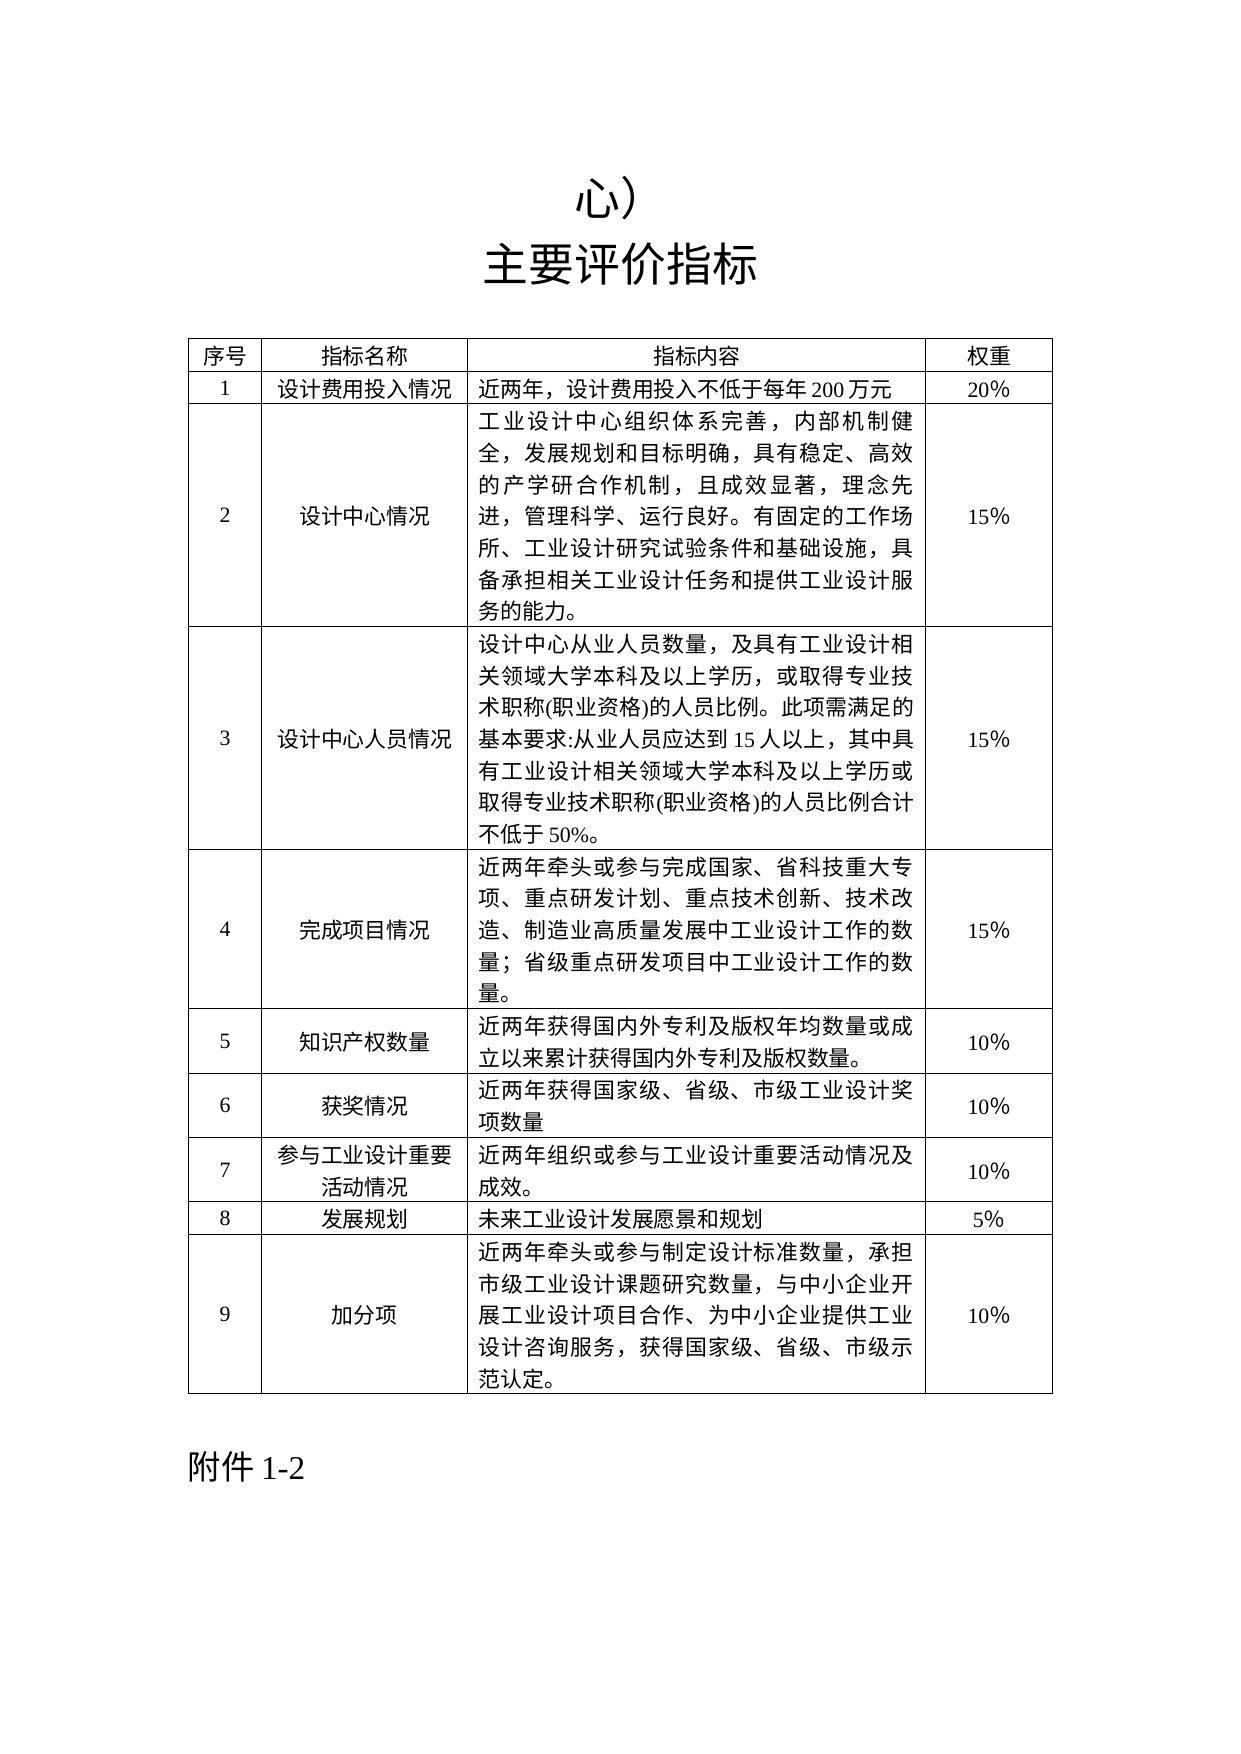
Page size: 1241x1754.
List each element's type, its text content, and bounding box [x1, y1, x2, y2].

table_cell 近两年牵头或参与完成国家、省科技重大专项、重点研发计划、重点技术创新、技术改造、制造业高质量发展中工业设计工作的数量；省级重点研发项目中工业设计工作的数量。 [468, 850, 925, 1008]
text 成都市工业设计中心（企业工业设计中心） [187, 162, 1053, 228]
table_cell 近两年获得国家级、省级、市级工业设计奖项数量 [468, 1074, 925, 1137]
table_cell 近两年，设计费用投入不低于每年200万元 [468, 372, 925, 403]
table_cell 近两年获得国内外专利及版权年均数量或成立以来累计获得国内外专利及版权数量。 [468, 1009, 925, 1072]
table_cell 完成项目情况 [262, 850, 467, 1008]
table_cell 20％ [926, 372, 1052, 403]
table_cell 发展规划 [262, 1202, 467, 1234]
table_header 权重 [926, 339, 1052, 371]
table_header 序号 [189, 339, 261, 371]
table_cell 15％ [926, 627, 1052, 849]
text 主要评价指标 [187, 228, 1053, 295]
table_cell 设计中心情况 [262, 404, 467, 626]
table_cell 设计中心从业人员数量，及具有工业设计相关领域大学本科及以上学历，或取得专业技术职称(职业资格)的人员比例。此项需满足的基本要求:从业人员应达到15人以上，其中具有工业设计相关领域大学本科及以上学历或取得专业技术职称(职业资格)的人员比例合计不低于50%。 [468, 627, 925, 849]
table_cell 获奖情况 [262, 1074, 467, 1137]
table_cell 15％ [926, 850, 1052, 1008]
table_cell 工业设计中心组织体系完善，内部机制健全，发展规划和目标明确，具有稳定、高效的产学研合作机制，且成效显著，理念先进，管理科学、运行良好。有固定的工作场所、工业设计研究试验条件和基础设施，具备承担相关工业设计任务和提供工业设计服务的能力。 [468, 404, 925, 626]
table_header 指标名称 [262, 339, 467, 371]
table_cell 加分项 [262, 1235, 467, 1393]
table_cell 1 [189, 372, 261, 403]
table_cell 近两年组织或参与工业设计重要活动情况及成效。 [468, 1138, 925, 1201]
table_header 指标内容 [468, 339, 925, 371]
table_cell 设计费用投入情况 [262, 372, 467, 403]
table_cell 10％ [926, 1074, 1052, 1137]
table_cell 5 [189, 1009, 261, 1072]
table_cell 设计中心人员情况 [262, 627, 467, 849]
table_cell 未来工业设计发展愿景和规划 [468, 1202, 925, 1234]
table_cell 5％ [926, 1202, 1052, 1234]
text 附件1-2 [187, 1433, 1053, 1498]
table_cell 9 [189, 1235, 261, 1393]
table_cell 10％ [926, 1235, 1052, 1393]
table_cell 10％ [926, 1138, 1052, 1201]
table_cell 4 [189, 850, 261, 1008]
table_cell 2 [189, 404, 261, 626]
table_cell 8 [189, 1202, 261, 1234]
table_cell 7 [189, 1138, 261, 1201]
table_cell 6 [189, 1074, 261, 1137]
table_cell 15％ [926, 404, 1052, 626]
table_cell 3 [189, 627, 261, 849]
table_cell 10％ [926, 1009, 1052, 1072]
table_cell 知识产权数量 [262, 1009, 467, 1072]
table_cell 参与工业设计重要活动情况 [262, 1138, 467, 1201]
table_cell 近两年牵头或参与制定设计标准数量，承担市级工业设计课题研究数量，与中小企业开展工业设计项目合作、为中小企业提供工业设计咨询服务，获得国家级、省级、市级示范认定。 [468, 1235, 925, 1393]
